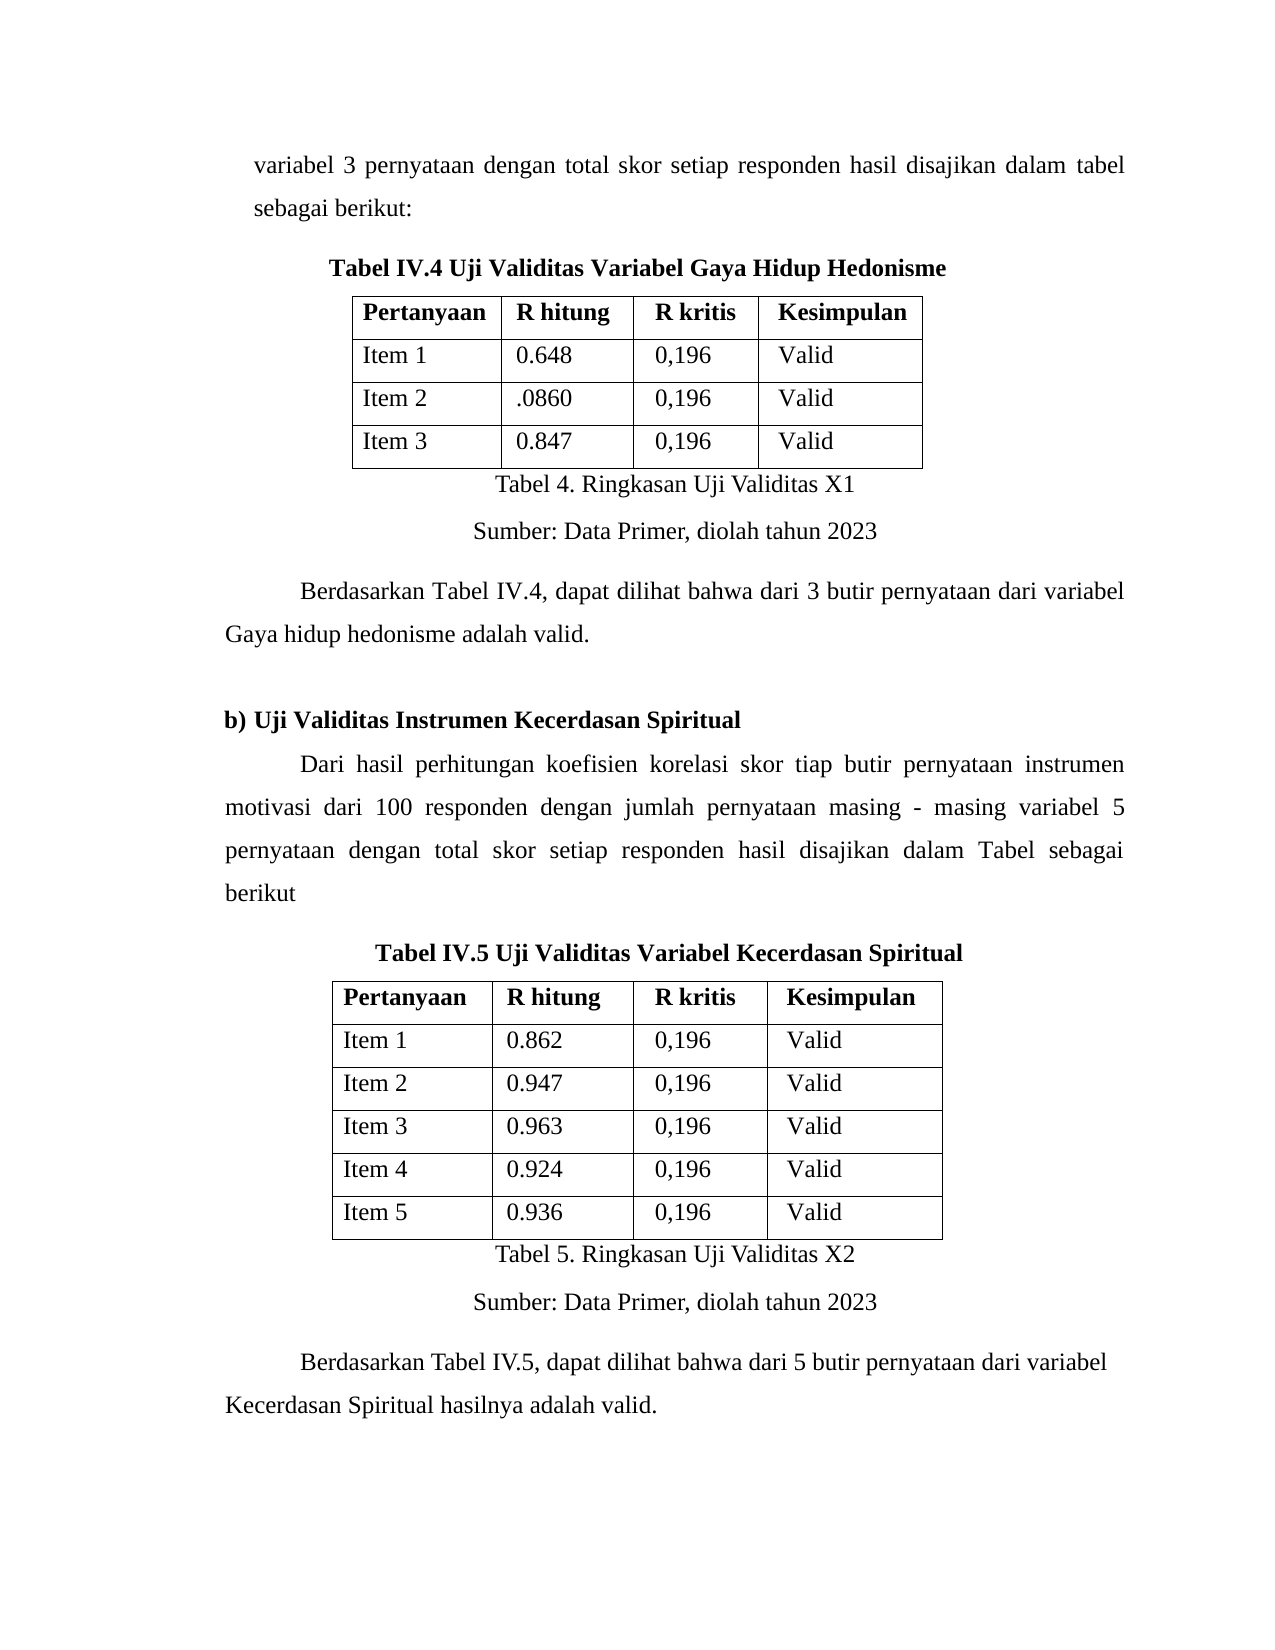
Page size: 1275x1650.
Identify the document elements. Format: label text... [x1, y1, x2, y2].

table_header R hitung [502, 297, 633, 339]
table_cell Valid [759, 340, 922, 382]
table_cell Item 2 [333, 1068, 492, 1110]
table_cell Valid [768, 1111, 942, 1153]
text Tabel 4. Ringkasan Uji Validitas X1 [225, 469, 1125, 497]
subtitle Tabel IV.4 Uji Validitas Variabel Gaya Hidup Hedonisme [150, 253, 1125, 282]
list Dari hasil perhitungan koefisien korelasi skor tiap butir pernyataan instrumen motivasi dari 100 responden dengan jumlah pernyataan masing - masing variabel 5 pernyataan dengan total skor setiap responden hasil disajikan dalam Tabel sebagai berikut [225, 749, 1125, 907]
table_cell Valid [759, 426, 922, 468]
table_cell Valid [768, 1068, 942, 1110]
text Sumber: Data Primer, diolah tahun 2023 [150, 1287, 1125, 1316]
table_cell Item 3 [333, 1111, 492, 1153]
table_cell 0,196 [634, 1025, 767, 1067]
table_cell 0,196 [634, 1197, 767, 1238]
list Uji Validitas Instrumen Kecerdasan Spiritual [224, 706, 1125, 734]
list Berdasarkan Tabel IV.4, dapat dilihat bahwa dari 3 butir pernyataan dari variabel Gaya hidup hedonisme adalah valid. [225, 576, 1125, 648]
text Berdasarkan Tabel IV.5, dapat dilihat bahwa dari 5 butir pernyataan dari variabel Kecerdasan Spiritual hasilnya adalah valid. [225, 1347, 1125, 1419]
text Tabel 5. Ringkasan Uji Validitas X2 [225, 1239, 1125, 1268]
table_cell 0.947 [493, 1068, 633, 1110]
table_cell Valid [768, 1154, 942, 1196]
table_cell 0,196 [634, 1154, 767, 1196]
table_cell 0,196 [634, 1068, 767, 1110]
table_cell 0.924 [493, 1154, 633, 1196]
table_header R kritis [634, 297, 758, 339]
table_cell 0,196 [634, 383, 758, 425]
table_cell 0.936 [493, 1197, 633, 1238]
table_cell Valid [768, 1197, 942, 1238]
table_cell Item 2 [353, 383, 501, 425]
table_cell 0.862 [493, 1025, 633, 1067]
table_cell 0,196 [634, 1111, 767, 1153]
table_cell Item 1 [353, 340, 501, 382]
table_cell Item 5 [333, 1197, 492, 1238]
table_cell Item 1 [333, 1025, 492, 1067]
table_header R hitung [493, 982, 633, 1024]
subtitle Tabel IV.5 Uji Validitas Variabel Kecerdasan Spiritual [375, 938, 1125, 967]
table_header Pertanyaan [333, 982, 492, 1024]
table_cell .0860 [502, 383, 633, 425]
table_header Kesimpulan [768, 982, 942, 1024]
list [253, 150, 1125, 222]
table_cell 0.847 [502, 426, 633, 468]
table_header R kritis [634, 982, 767, 1024]
table_cell 0,196 [634, 426, 758, 468]
table_header Kesimpulan [759, 297, 922, 339]
table_header Pertanyaan [353, 297, 501, 339]
table_cell Item 4 [333, 1154, 492, 1196]
text Sumber: Data Primer, diolah tahun 2023 [150, 516, 1125, 545]
table_cell Valid [759, 383, 922, 425]
table_cell Item 3 [353, 426, 501, 468]
table_cell 0.648 [502, 340, 633, 382]
table_cell Valid [768, 1025, 942, 1067]
table_cell 0,196 [634, 340, 758, 382]
table_cell 0.963 [493, 1111, 633, 1153]
